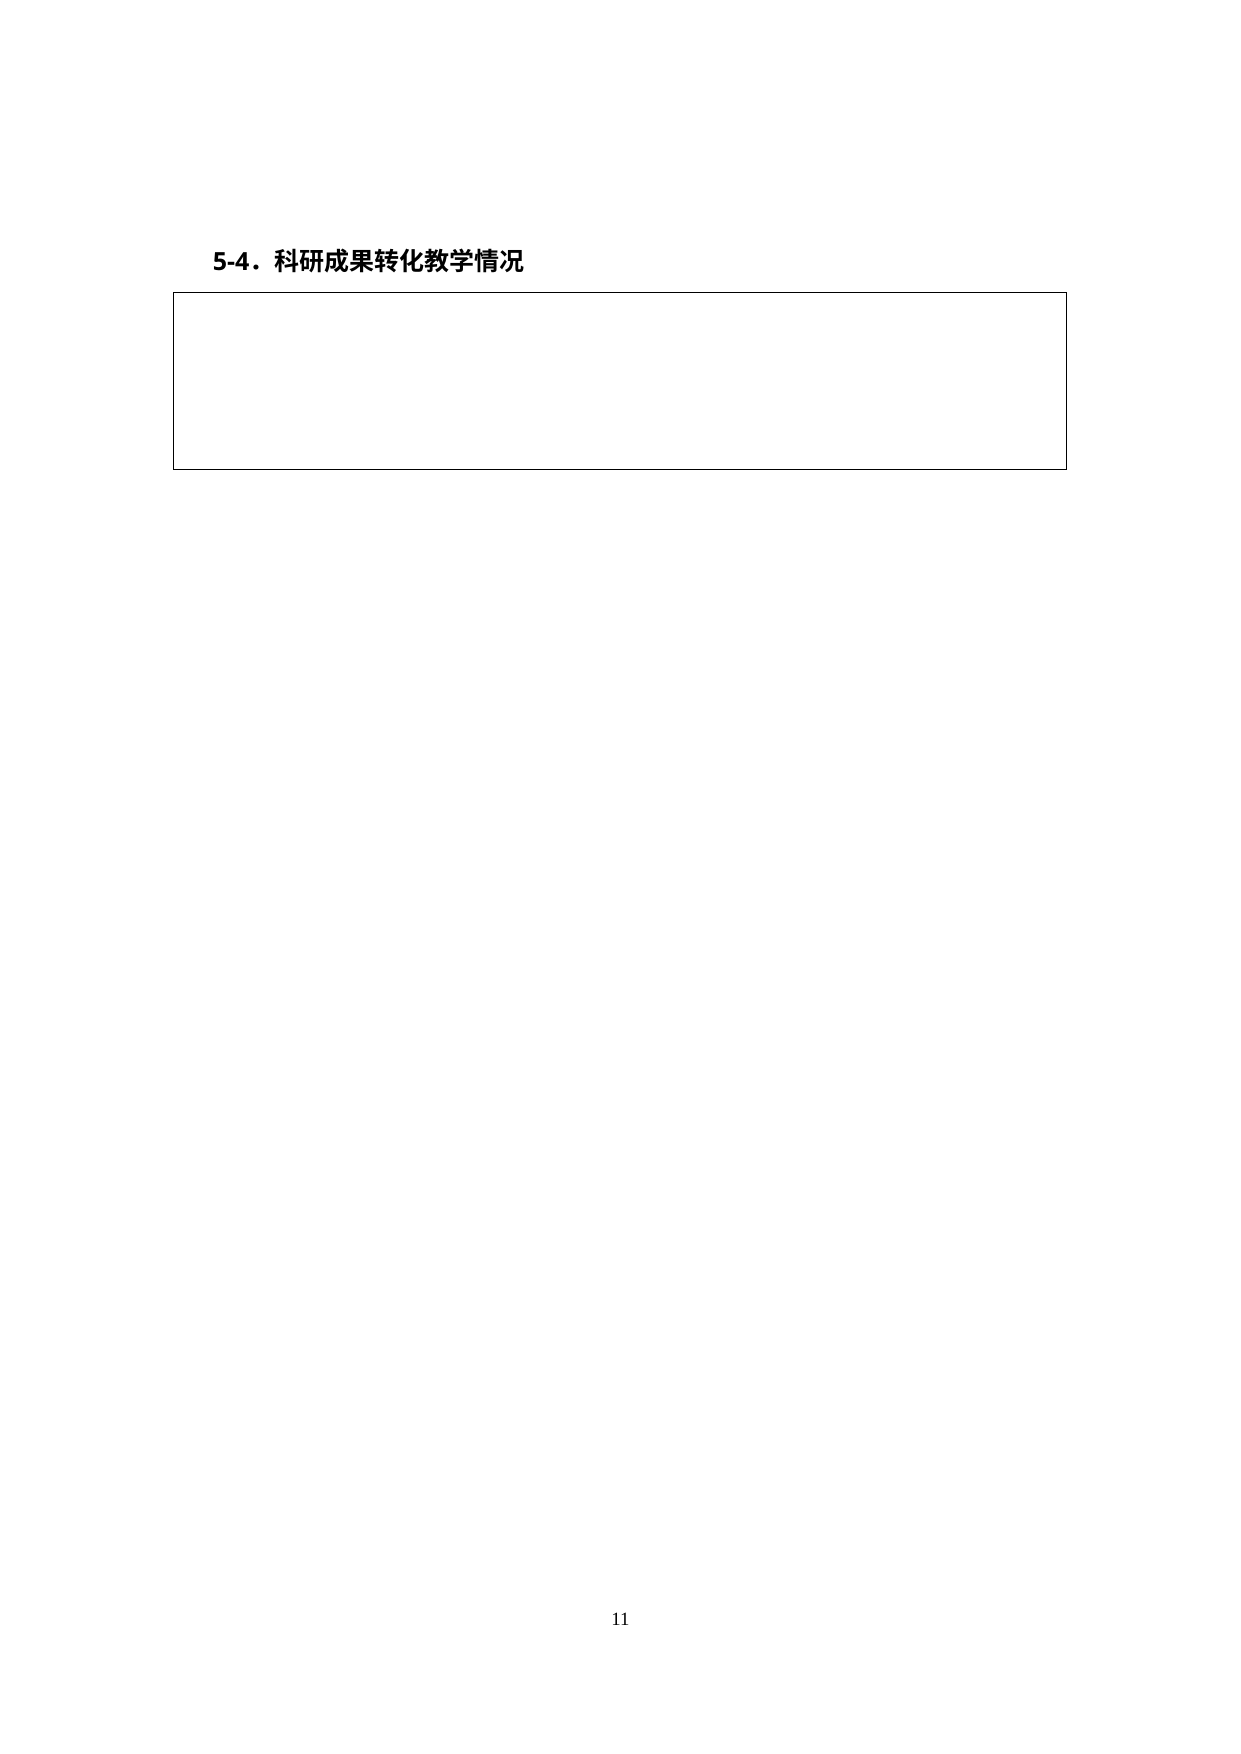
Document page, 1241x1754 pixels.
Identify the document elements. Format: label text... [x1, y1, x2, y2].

table_header [174, 293, 1066, 469]
text 5-4．科研成果转化教学情况 [187, 227, 1053, 292]
